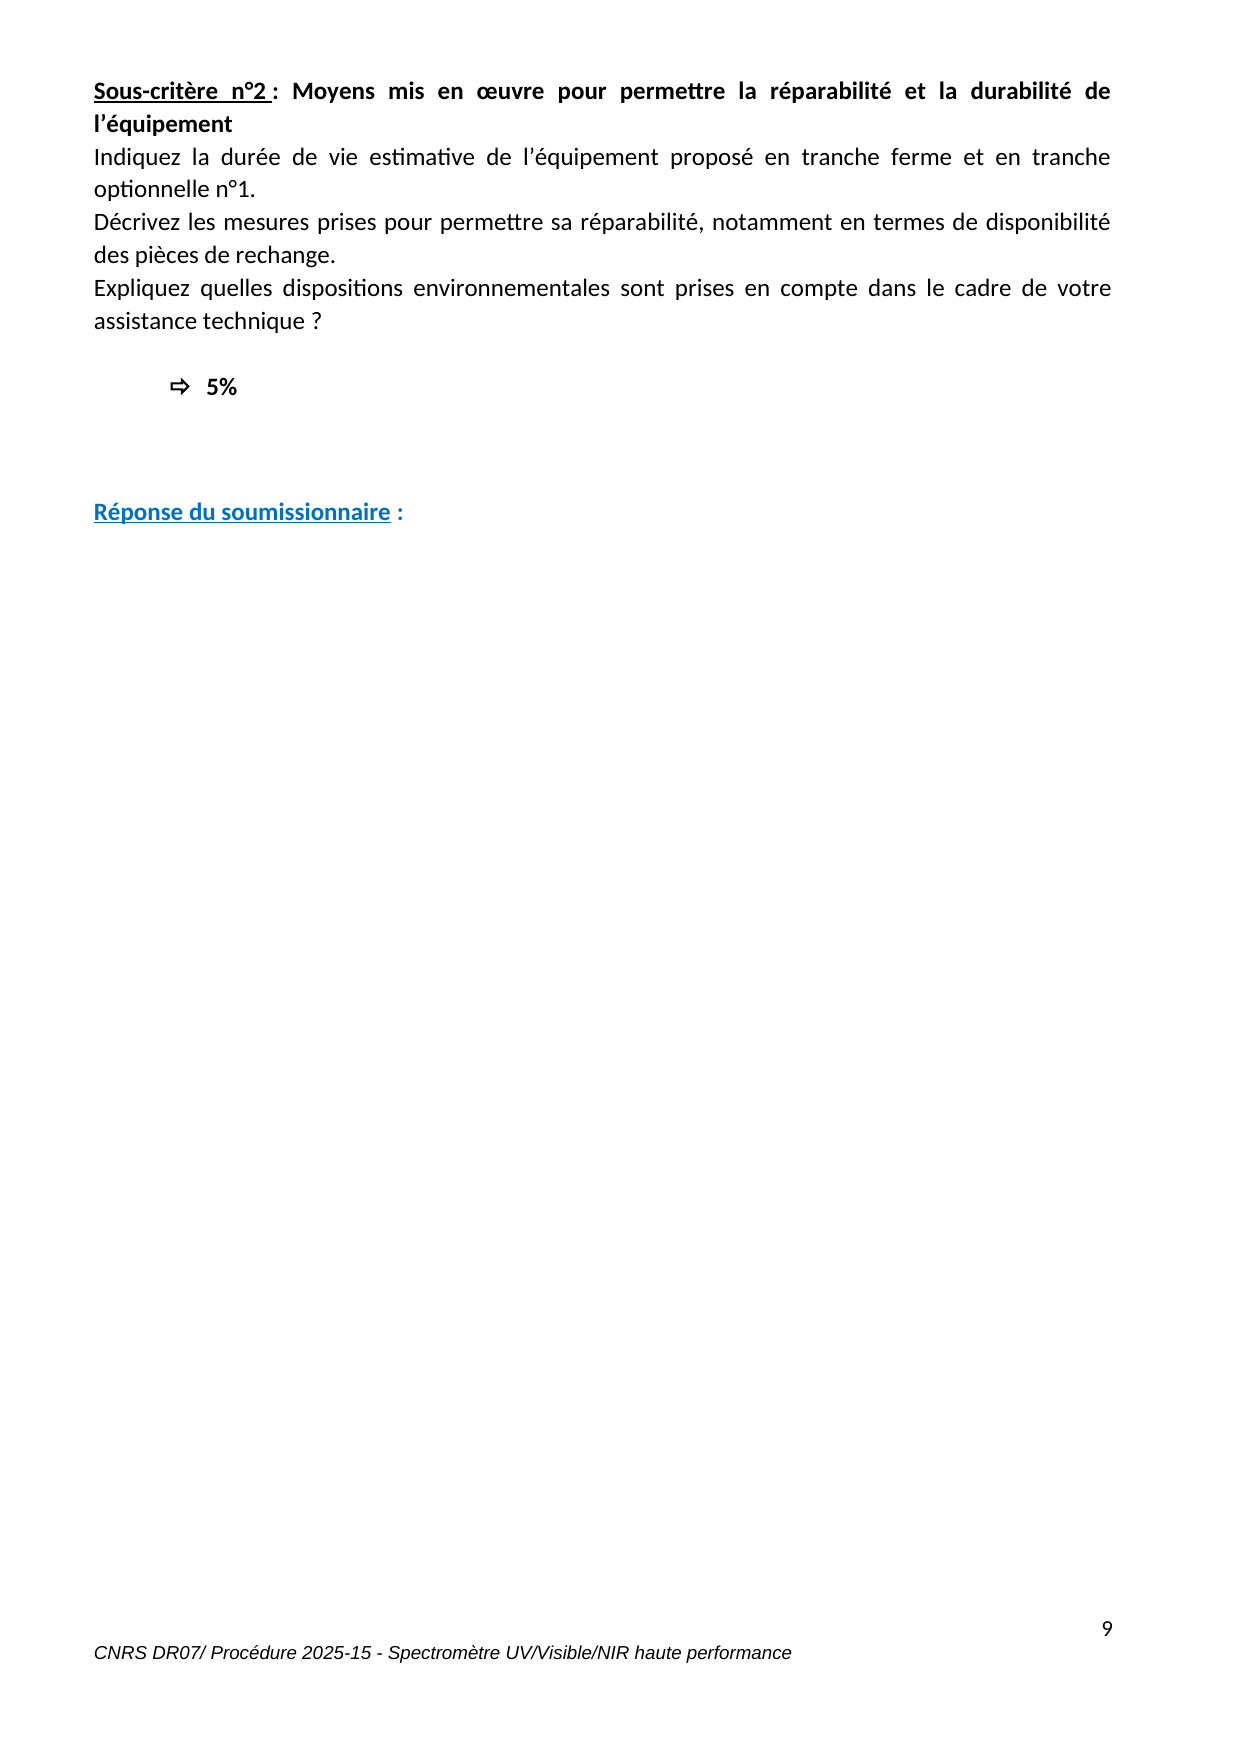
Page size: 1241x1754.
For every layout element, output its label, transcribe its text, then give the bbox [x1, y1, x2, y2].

text Sous-critère n°2 : Moyens mis en œuvre pour permettre la réparabilité et la durabilité de l’équipement [94, 75, 1112, 138]
text Décrivez les mesures prises pour permettre sa réparabilité, notamment en termes de disponibilité des pièces de rechange. [94, 207, 1112, 270]
text Réponse du soumissionnaire : [94, 496, 1112, 526]
text Indiquez la durée de vie estimative de l’équipement proposé en tranche ferme et en tranche optionnelle n°1. [94, 141, 1112, 204]
text Expliquez quelles dispositions environnementales sont prises en compte dans le cadre de votre assistance technique ? [94, 272, 1112, 336]
list 5% [169, 371, 1112, 402]
